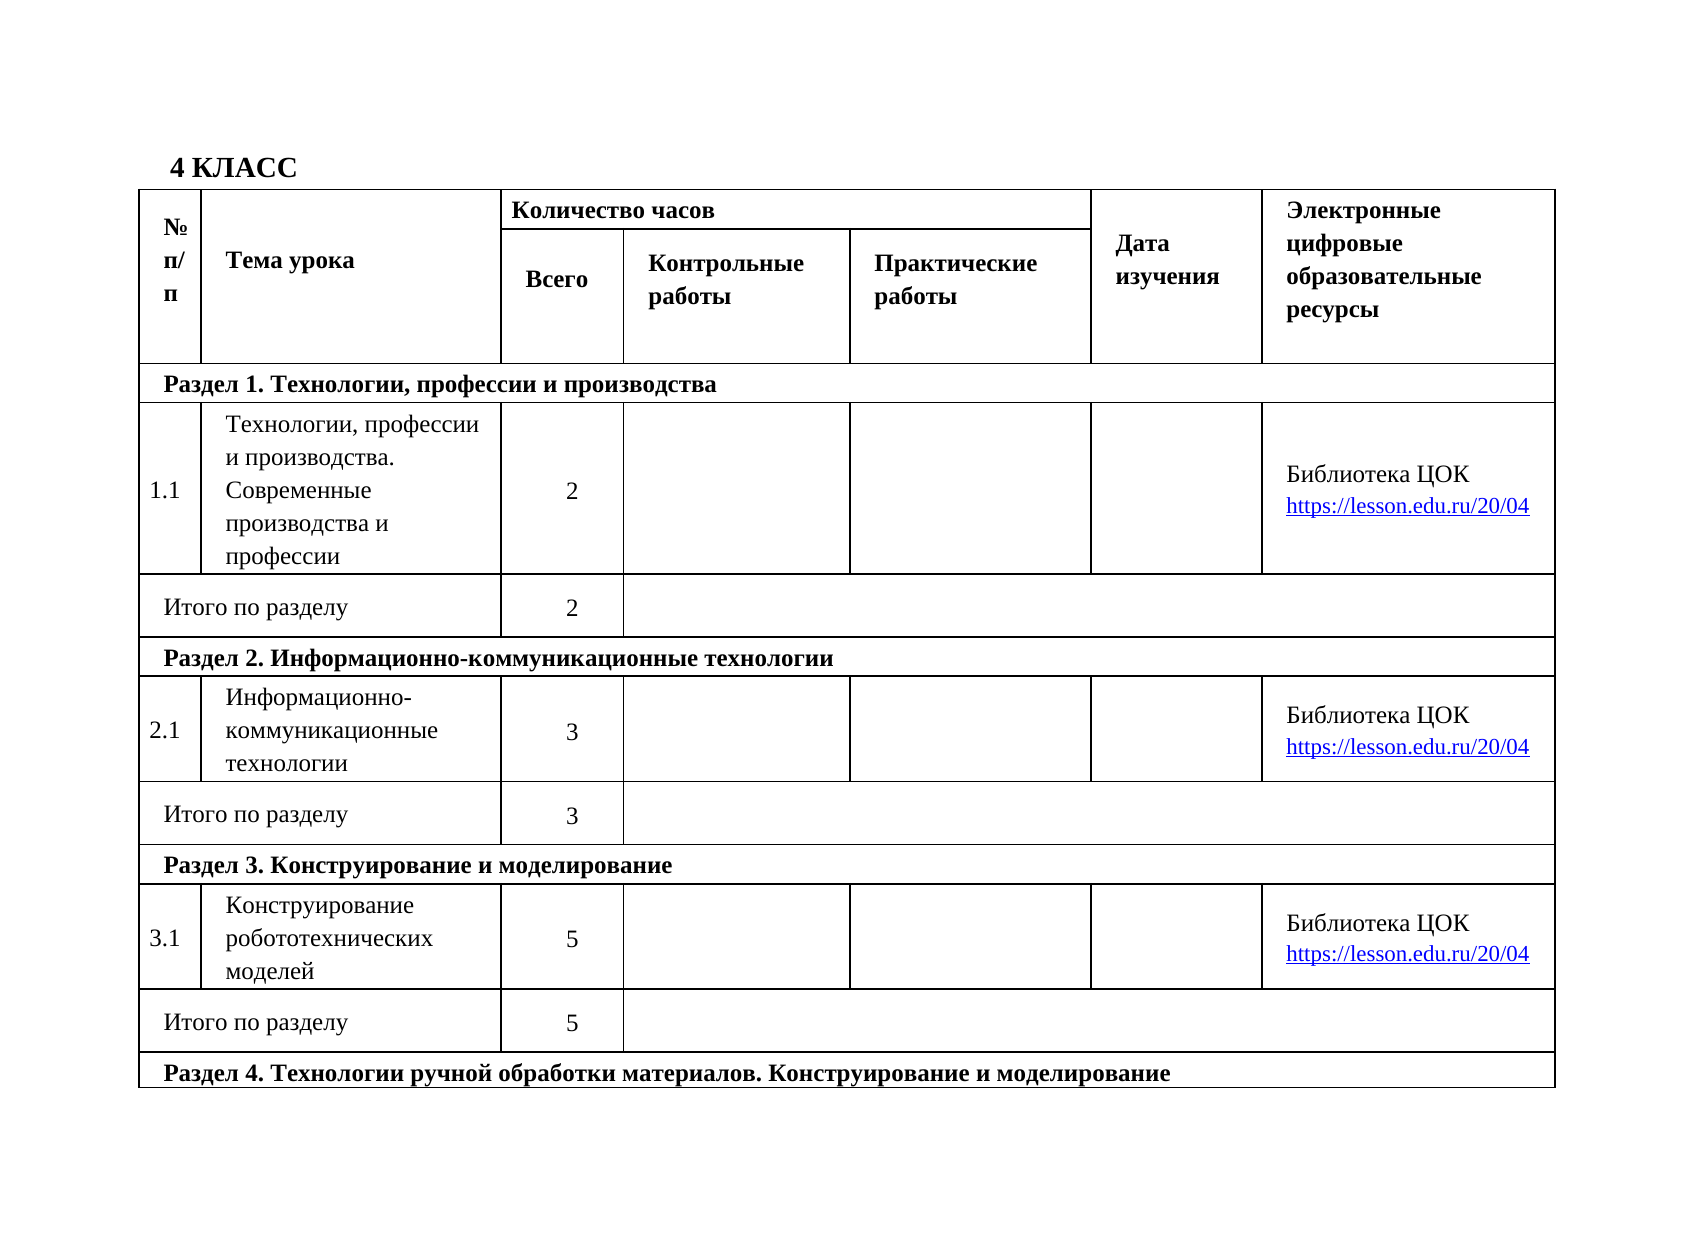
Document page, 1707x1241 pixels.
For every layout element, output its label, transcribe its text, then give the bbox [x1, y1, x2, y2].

table_cell 3 [502, 782, 623, 843]
table_cell [851, 885, 1090, 988]
table_cell [624, 885, 849, 988]
table_cell 5 [502, 990, 623, 1051]
table_header № п/п [140, 190, 200, 362]
table_cell 2.1 [140, 677, 200, 781]
table_header Количество часов [502, 190, 1090, 228]
table_cell Итого по разделу [140, 575, 500, 636]
table_cell Библиотека ЦОК https://lesson.edu.ru/20/04 [1263, 403, 1554, 573]
table_cell 3 [502, 677, 623, 781]
table_cell Итого по разделу [140, 782, 500, 843]
table_cell [1092, 885, 1261, 988]
table_header Электронные цифровые образовательные ресурсы [1263, 190, 1554, 362]
table_cell Раздел 3. Конструирование и моделирование [140, 845, 1554, 883]
table_cell [624, 990, 1554, 1051]
table_cell [624, 575, 1554, 636]
table_cell 2 [502, 575, 623, 636]
table_cell Библиотека ЦОК https://lesson.edu.ru/20/04 [1263, 677, 1554, 781]
table_cell Практические работы [851, 230, 1090, 362]
table_cell [851, 677, 1090, 781]
table_cell Всего [502, 230, 623, 362]
table_cell [1092, 403, 1261, 573]
table_header Дата изучения [1092, 190, 1261, 362]
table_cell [140, 1053, 1554, 1087]
table_cell Раздел 2. Информационно-коммуникационные технологии [140, 638, 1554, 675]
table_cell [624, 677, 849, 781]
table_cell 1.1 [140, 403, 200, 573]
table_cell Информационно-коммуникационные технологии [202, 677, 500, 781]
table_cell [624, 403, 849, 573]
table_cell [1263, 885, 1554, 988]
table_cell [1092, 677, 1261, 781]
table_cell [624, 782, 1554, 843]
table_cell 3.1 [140, 885, 200, 988]
table_cell Контрольные работы [624, 230, 849, 362]
table_cell [851, 403, 1090, 573]
table_cell Раздел 1. Технологии, профессии и производства [140, 364, 1554, 402]
table_cell 5 [502, 885, 623, 988]
table_header Тема урока [202, 190, 500, 362]
table_cell Конструирование робототехнических моделей [202, 885, 500, 988]
text 4 КЛАСС [162, 150, 1557, 183]
table_cell Итого по разделу [140, 990, 500, 1051]
table_cell Технологии, профессии и производства. Современные производства и профессии [202, 403, 500, 573]
table_cell 2 [502, 403, 623, 573]
